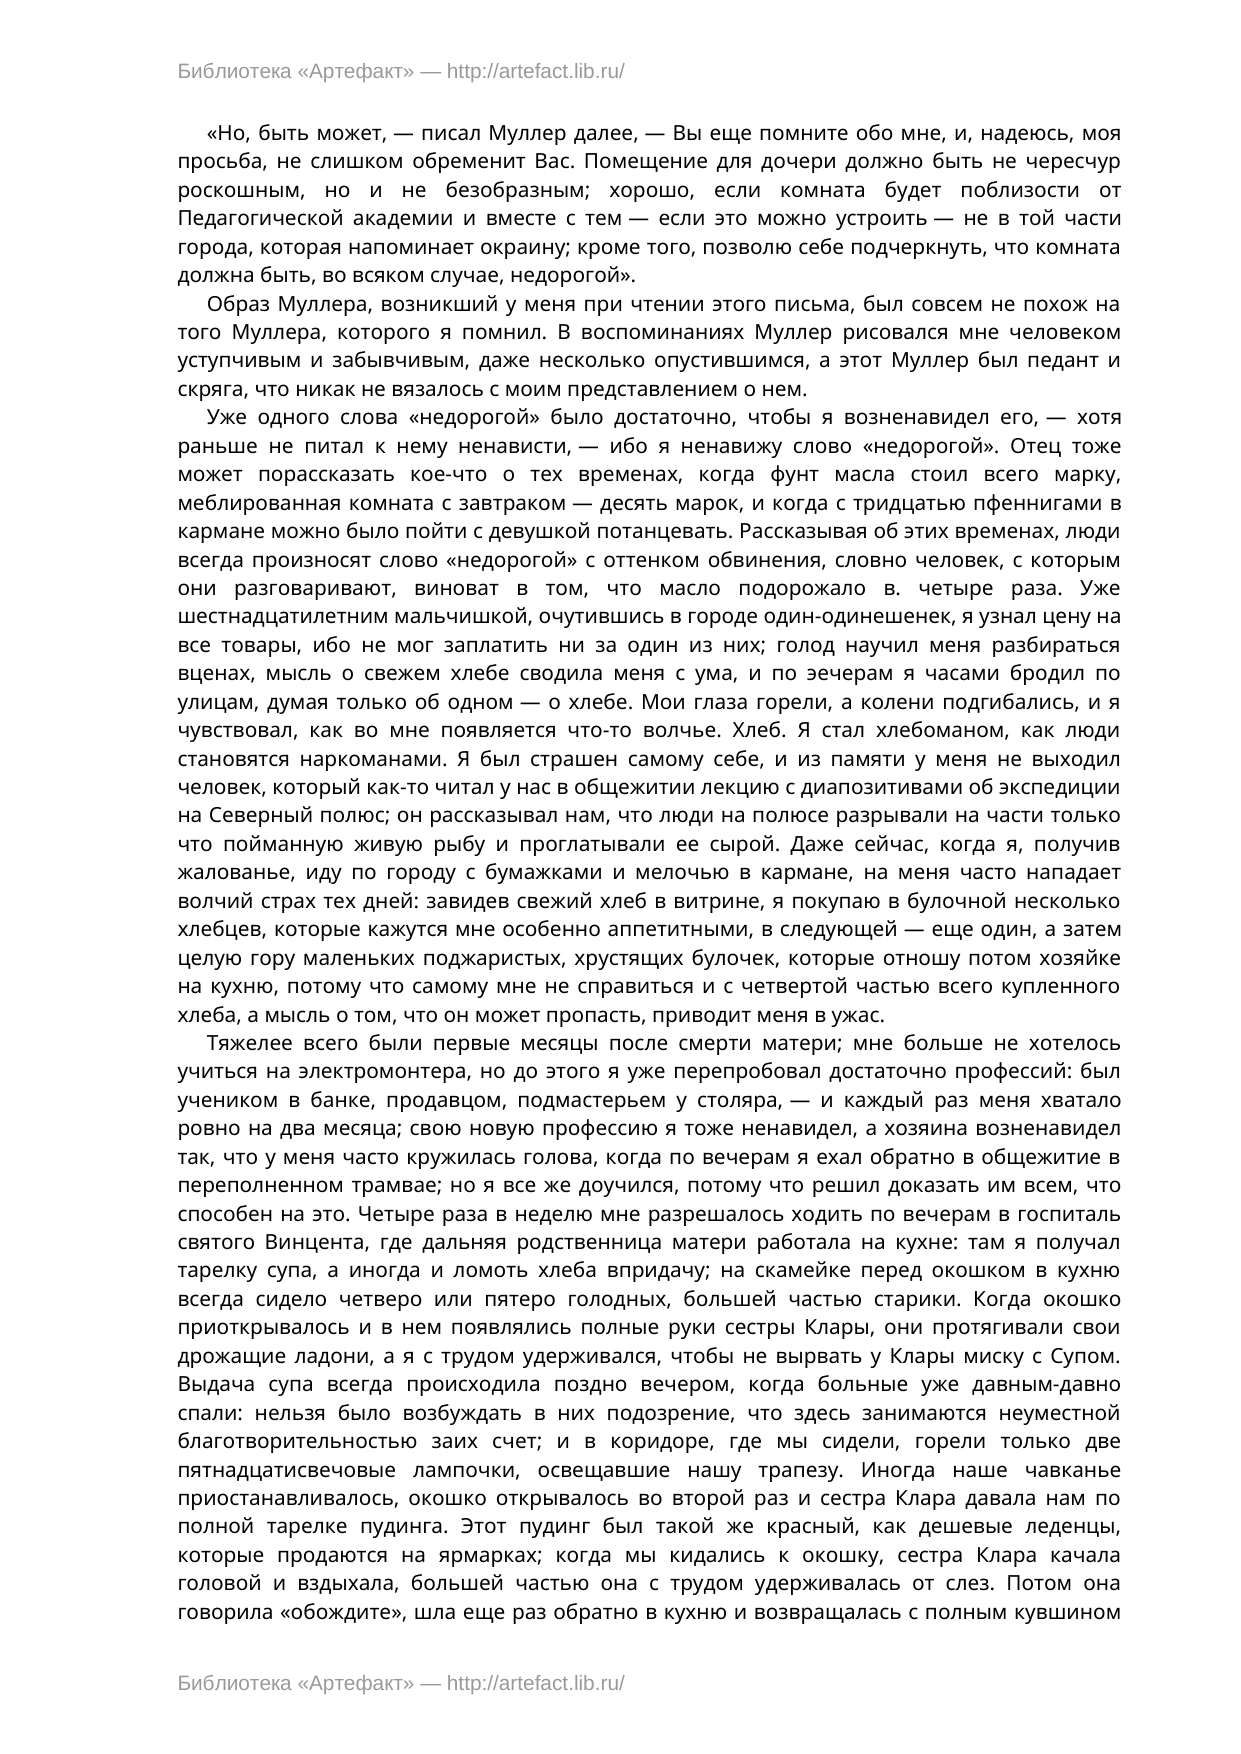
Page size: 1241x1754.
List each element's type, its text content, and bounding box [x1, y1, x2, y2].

text Образ Муллера, возникший у меня при чтении этого письма, был совсем не похож на того Муллера, которого я помнил. В воспоминаниях Муллер рисовался мне человеком уступчивым и забывчивым, даже несколько опустившимся, а этот Муллер был педант и скряга, что никак не вязалось с моим представлением о нем. [177, 289, 1122, 402]
text «Но, быть может, — писал Муллер далее, — Вы еще помните обо мне, и, надеюсь, моя просьба, не слишком обременит Вас. Помещение для дочери должно быть не чересчур роскошным, но и не безобразным; хорошо, если комната будет поблизости от Педагогической академии и вместе с тем — если это можно устроить — не в той части города, которая напоминает окраину; кроме того, позволю себе подчеркнуть, что комната должна быть, во всяком случае, недорогой». [177, 118, 1122, 289]
text Уже одного слова «недорогой» было достаточно, чтобы я возненавидел его, — хотя раньше не питал к нему ненависти, — ибо я ненавижу слово «недорогой». Отец тоже может порассказать кое-что о тех временах, когда фунт масла стоил всего марку, меблированная комната с завтраком — десять марок, и когда с тридцатью пфеннигами в кармане можно было пойти с девушкой потанцевать. Рассказывая об этих временах, люди всегда произносят слово «недорогой» с оттенком обвинения, словно человек, с которым они разговаривают, виноват в том, что масло подорожало в. четыре раза. Уже шестнадцатилетним мальчишкой, очутившись в городе один-одинешенек, я узнал цену на все товары, ибо не мог заплатить ни за один из них; голод научил меня разбираться вценах, мысль о свежем хлебе сводила меня с ума, и по эечерам я часами бродил по улицам, думая только об одном — о хлебе. Мои глаза горели, а колени подгибались, и я чувствовал, как во мне появляется что-то волчье. Хлеб. Я стал хлебоманом, как люди становятся наркоманами. Я был страшен самому себе, и из памяти у меня не выходил человек, который как-то читал у нас в общежитии лекцию с диапозитивами об экспедиции на Северный полюс; он рассказывал нам, что люди на полюсе разрывали на части только что пойманную живую рыбу и проглатывали ее сырой. Даже сейчас, когда я, получив жалованье, иду по городу с бумажками и мелочью в кармане, на меня часто нападает волчий страх тех дней: завидев свежий хлеб в витрине, я покупаю в булочной несколько хлебцев, которые кажутся мне особенно аппетитными, в следующей — еще один, а затем целую гору маленьких поджаристых, хрустящих булочек, которые отношу потом хозяйке на кухню, потому что самому мне не справиться и с четвертой частью всего купленного хлеба, а мысль о том, что он может пропасть, приводит меня в ужас. [177, 402, 1122, 1028]
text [177, 1028, 1122, 1625]
